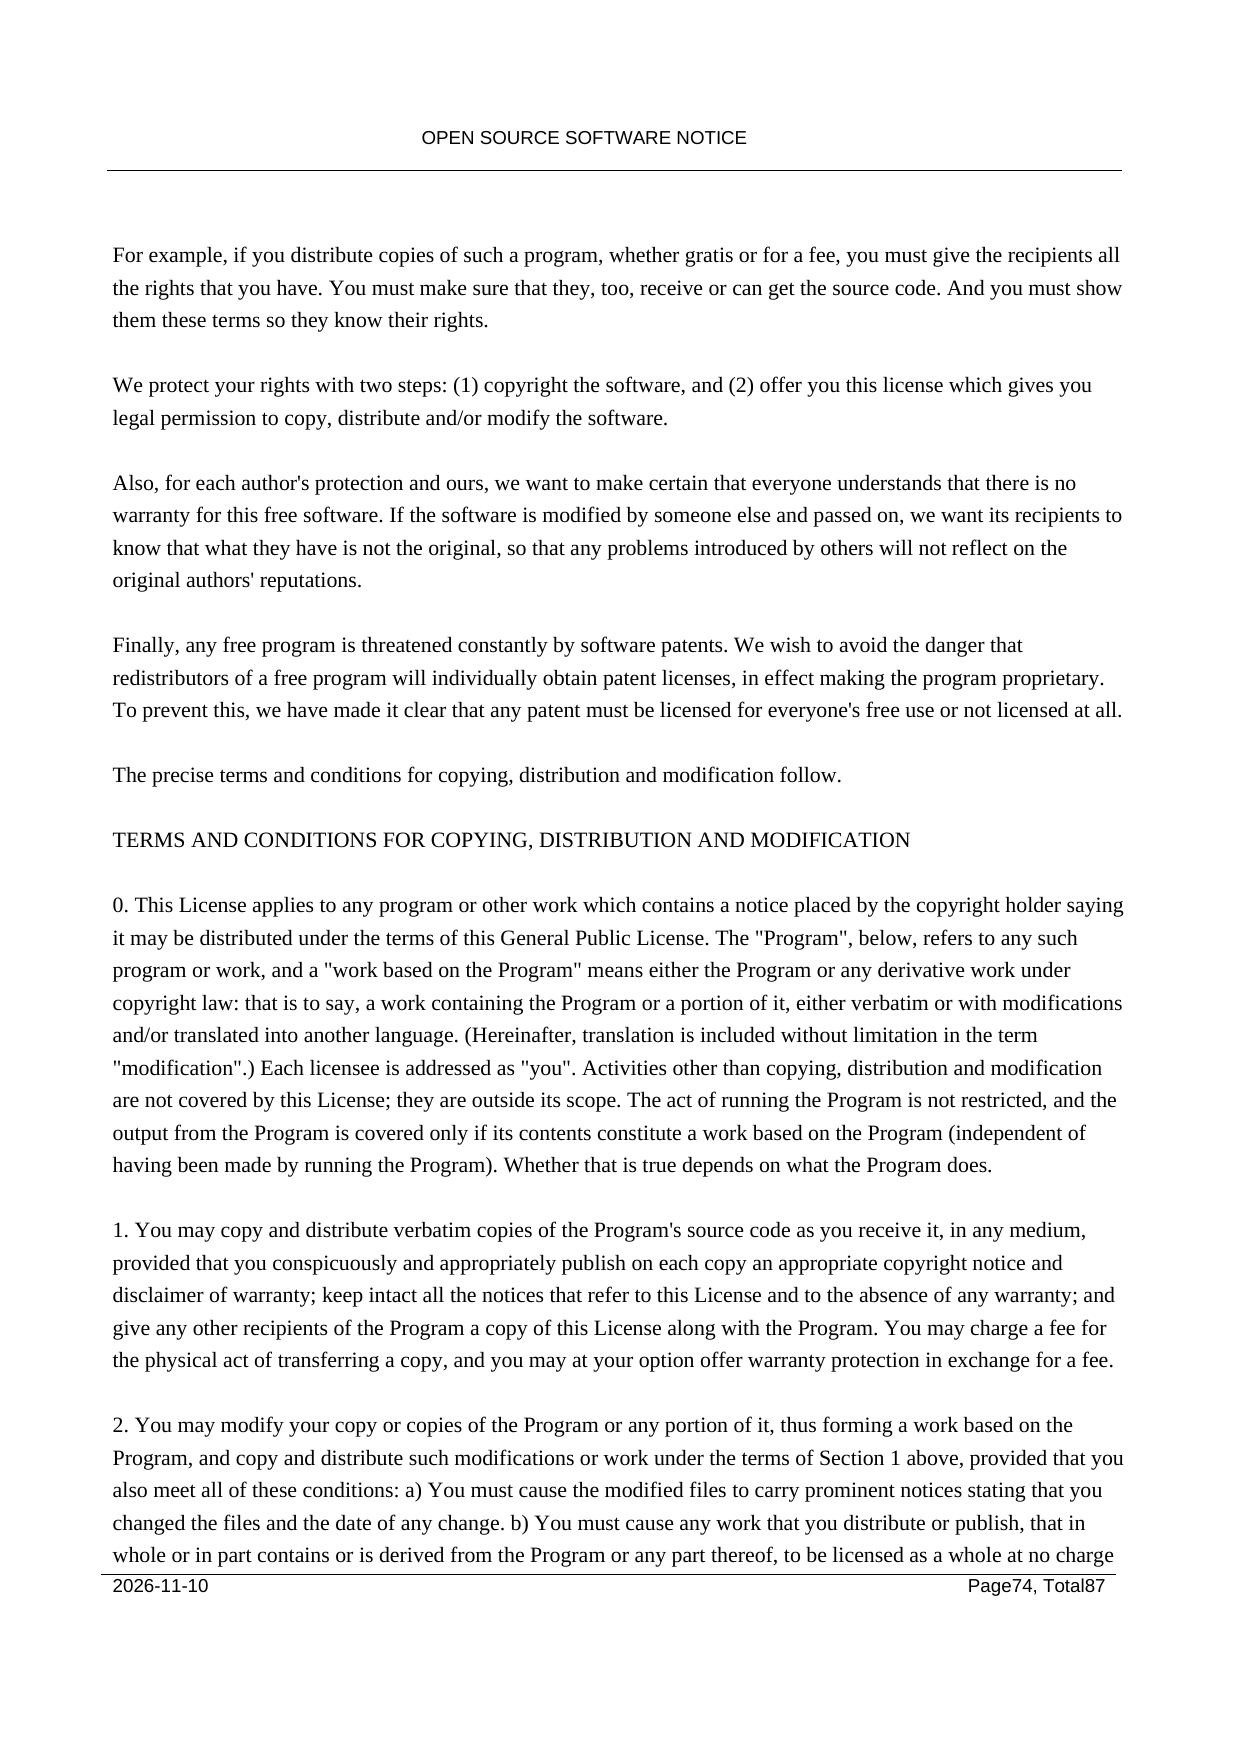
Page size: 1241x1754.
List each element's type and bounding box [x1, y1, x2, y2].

text [112, 206, 1128, 1571]
